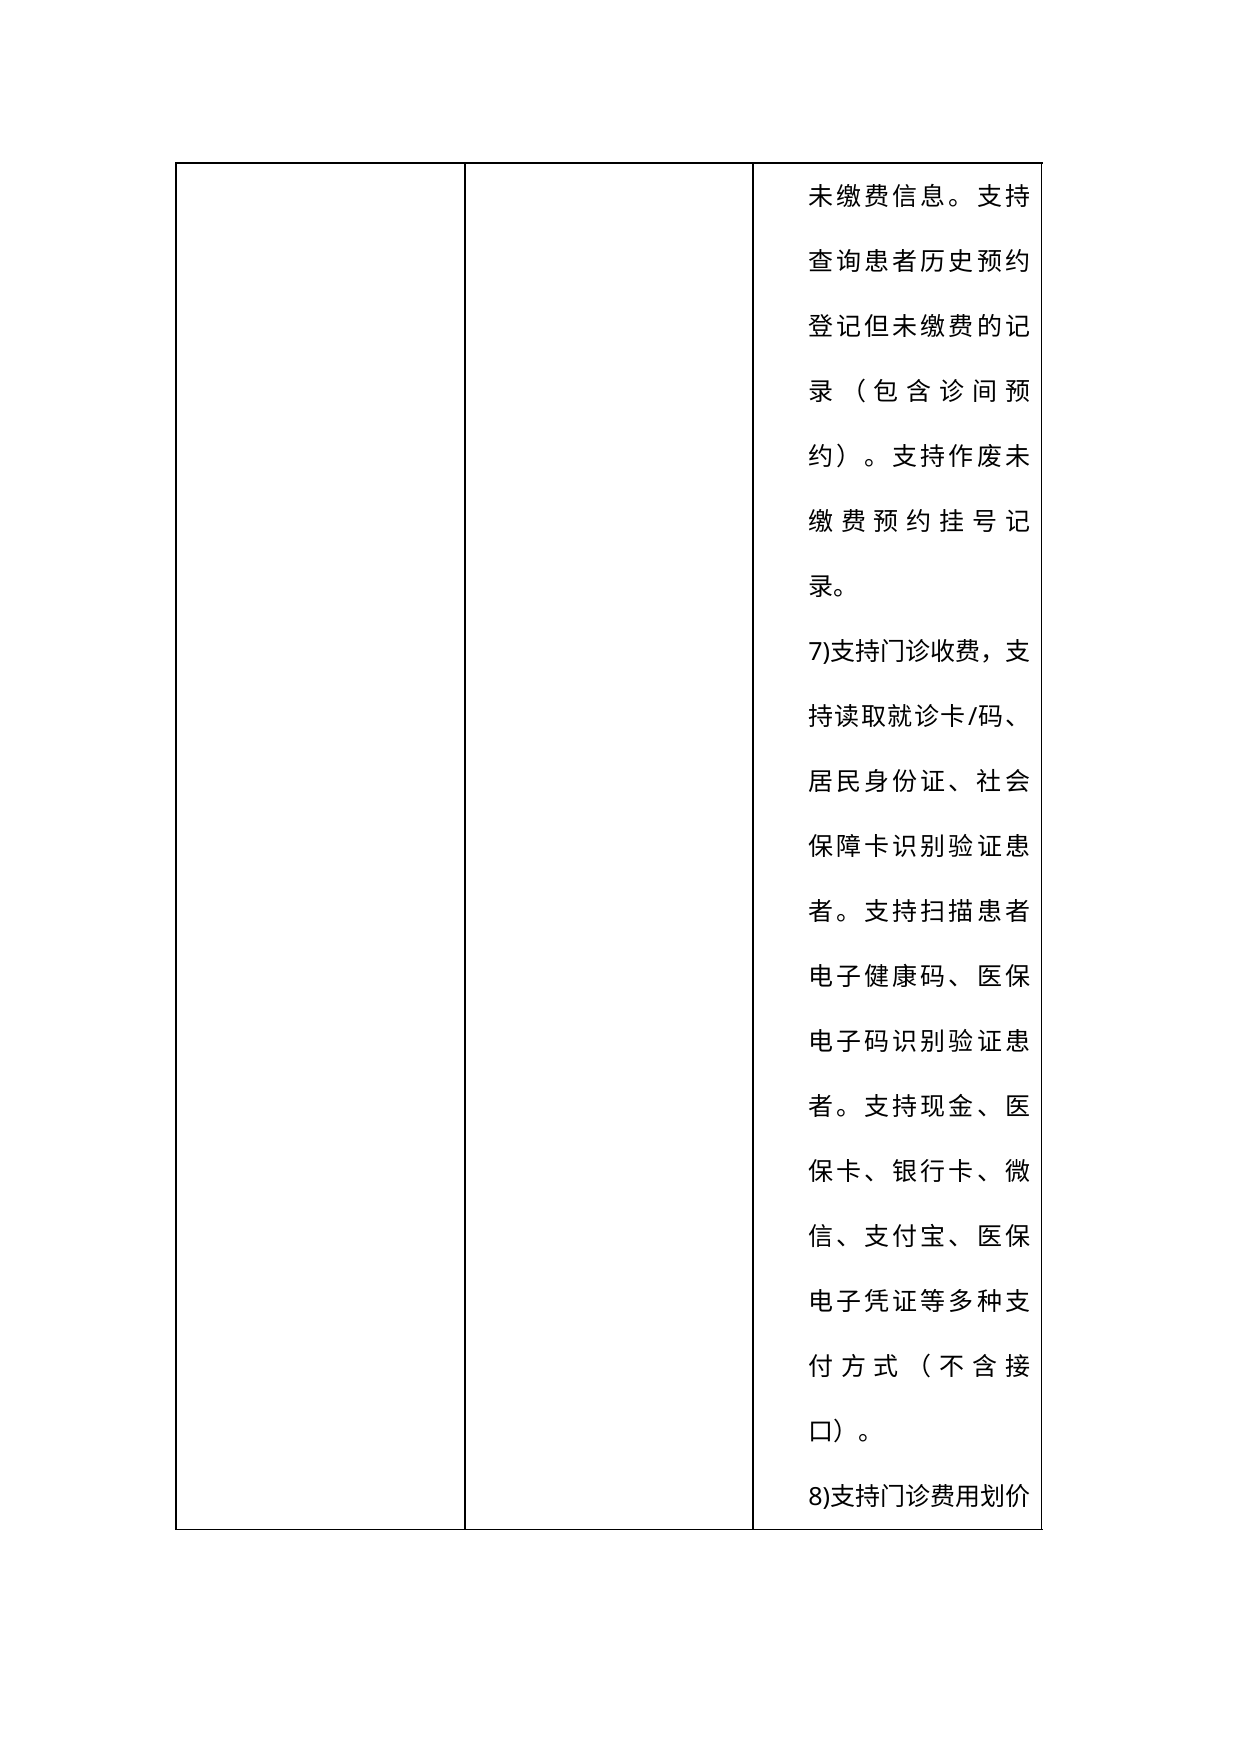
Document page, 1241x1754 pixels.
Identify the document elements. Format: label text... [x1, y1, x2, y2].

table_cell [466, 164, 752, 1528]
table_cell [754, 164, 1041, 1528]
table_cell 2 [177, 164, 464, 1528]
